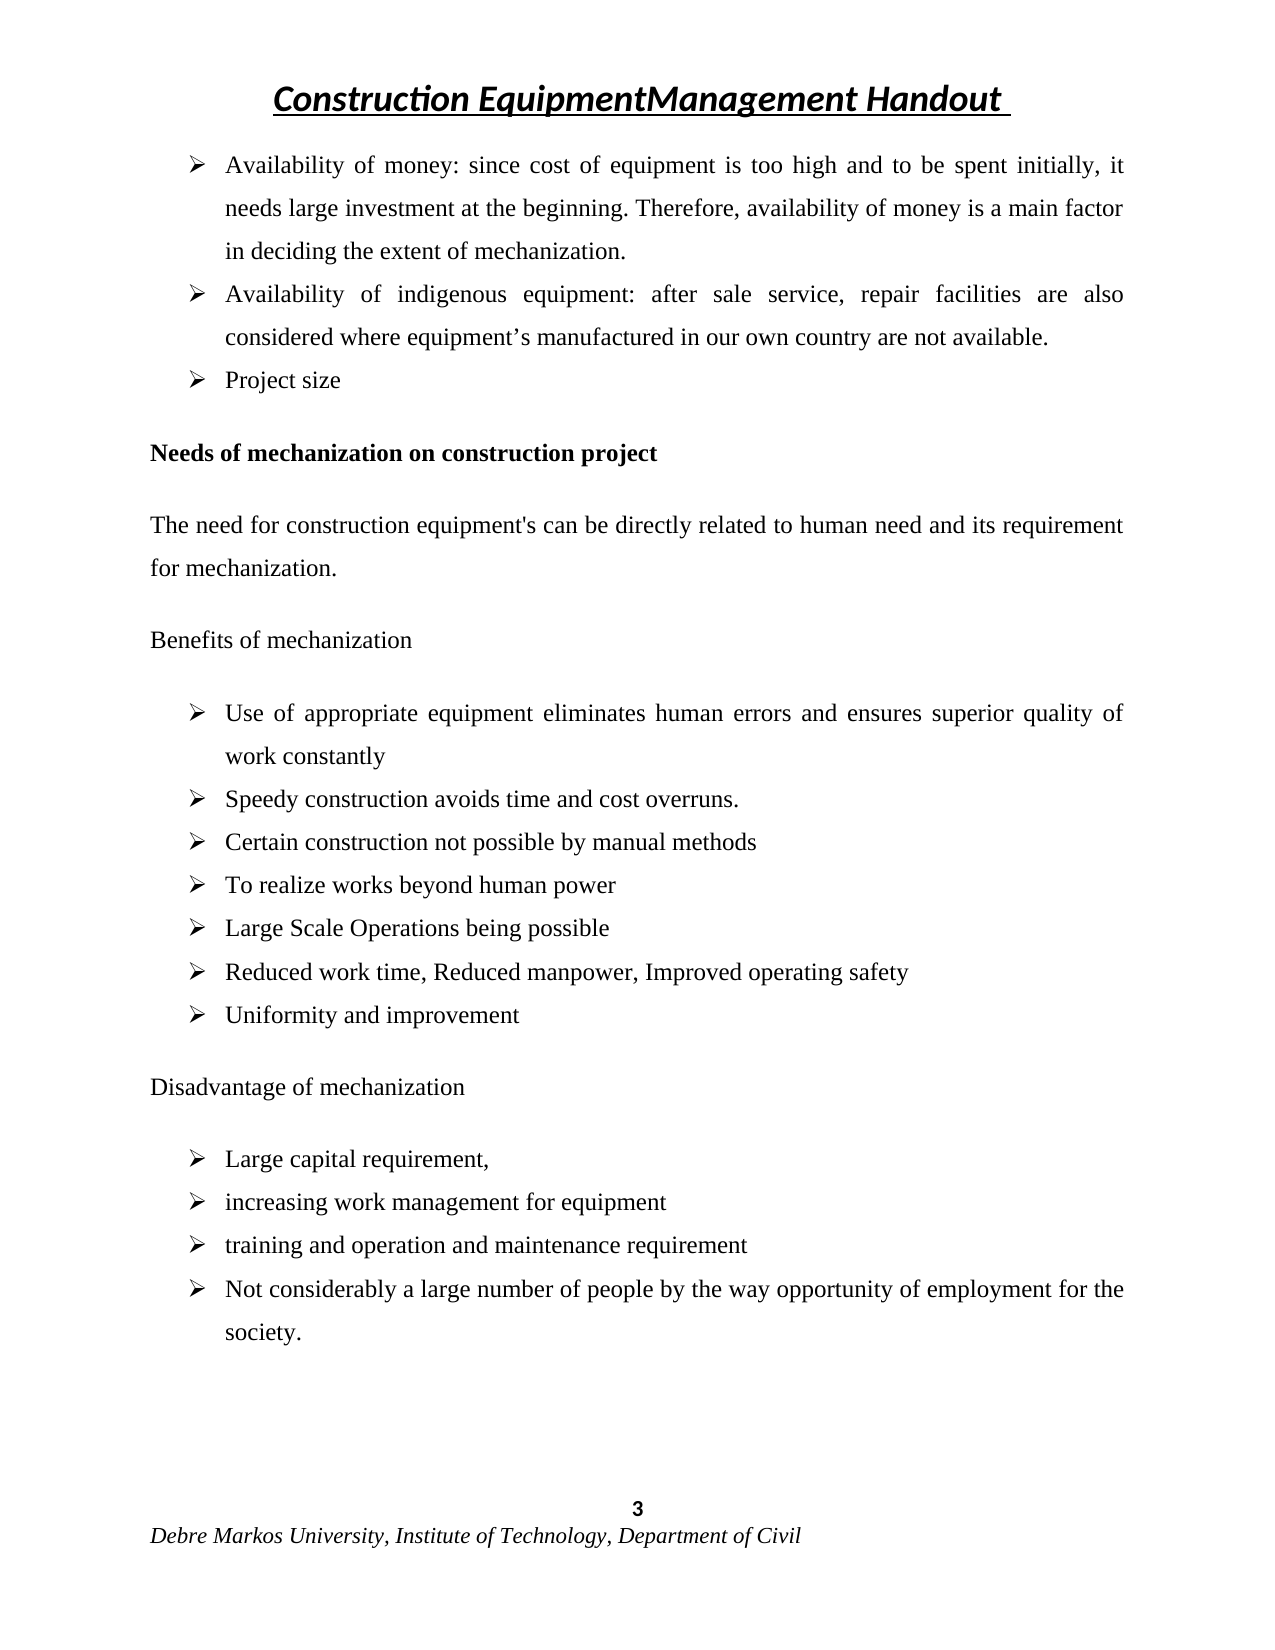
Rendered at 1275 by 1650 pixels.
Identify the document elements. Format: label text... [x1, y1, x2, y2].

list Availability of money: since cost of equipment is too high and to be spent initially, it needs large investment at the beginning. Therefore, availability of money is a main factor in deciding the extent of mechanization. [187, 150, 1125, 265]
list Large Scale Operations being possible [187, 913, 1125, 942]
list Uniformity and improvement [187, 1000, 1125, 1028]
text The need for construction equipment's can be directly related to human need and its requirement for mechanization. [150, 510, 1125, 582]
list Not considerably a large number of people by the way opportunity of employment for the society. [187, 1274, 1125, 1346]
list Large capital requirement, [187, 1144, 1125, 1173]
text Benefits of mechanization [150, 626, 1125, 654]
list increasing work management for equipment [187, 1187, 1125, 1216]
list Project size [187, 366, 1125, 394]
text Disadvantage of mechanization [150, 1072, 1125, 1101]
list Speedy construction avoids time and cost overruns. [187, 784, 1125, 813]
list Certain construction not possible by manual methods [187, 827, 1125, 856]
list Availability of indigenous equipment: after sale service, repair facilities are also considered where equipment’s manufactured in our own country are not available. [187, 279, 1125, 351]
list Use of appropriate equipment eliminates human errors and ensures superior quality of work constantly [187, 698, 1125, 770]
list training and operation and maintenance requirement [187, 1231, 1125, 1259]
list To realize works beyond human power [187, 870, 1125, 899]
text Needs of mechanization on construction project [150, 438, 1125, 467]
list Reduced work time, Reduced manpower, Improved operating safety [187, 957, 1125, 985]
